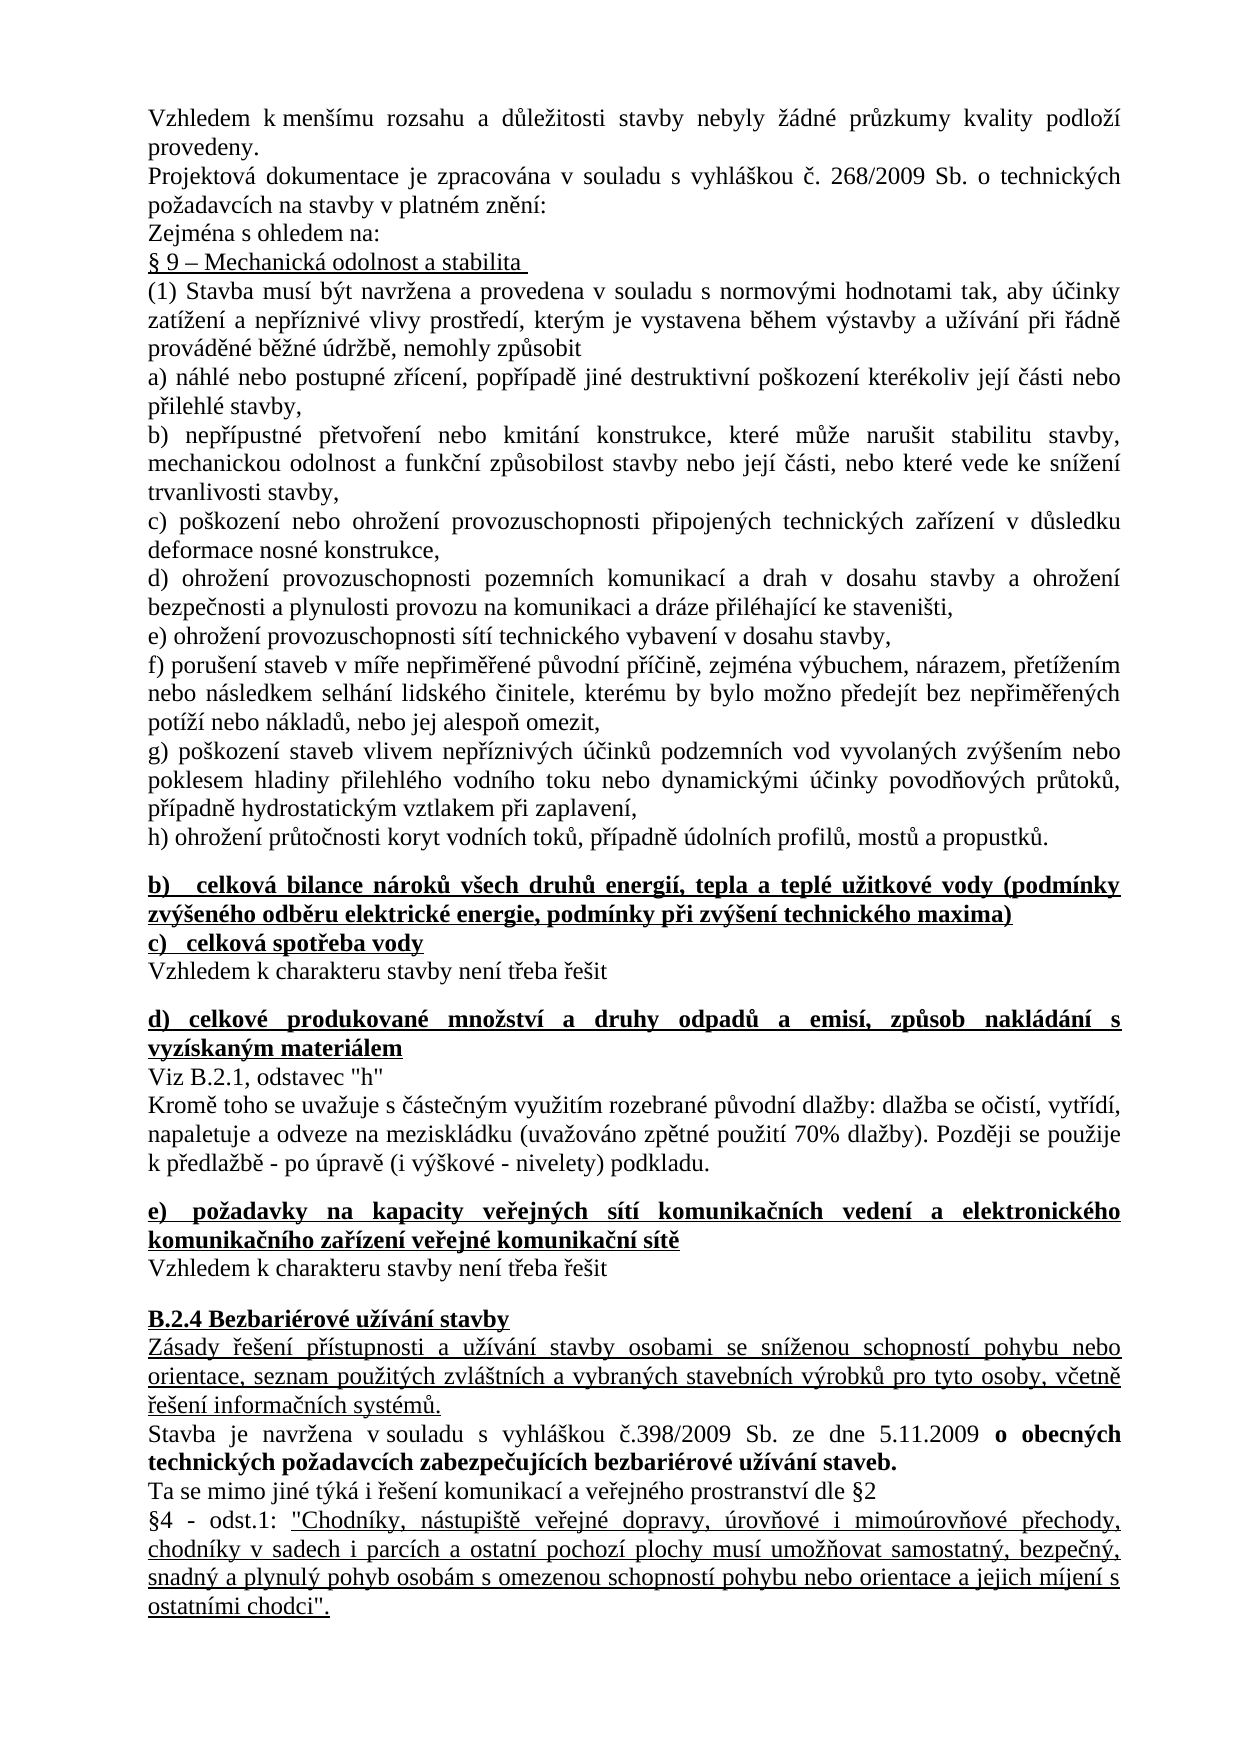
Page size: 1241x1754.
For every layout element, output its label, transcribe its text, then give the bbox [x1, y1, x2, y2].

text b) nepřípustné přetvoření nebo kmitání konstrukce, které může narušit stabilitu stavby, mechanickou odolnost a funkční způsobilost stavby nebo její části, nebo které vede ke snížení trvanlivosti stavby, [148, 420, 1121, 506]
text Stavba je navržena v souladu s vyhláškou č.398/2009 Sb. ze dne 5.11.2009 o obecných technických požadavcích zabezpečujících bezbariérové užívání staveb. [148, 1419, 1121, 1476]
text b) celková bilance nároků všech druhů energií, tepla a teplé užitkové vody (podmínky zvýšeného odběru elektrické energie, podmínky při zvýšení technického maxima) [148, 897, 1121, 928]
text d) celkové produkované množství a druhy odpadů a emisí, způsob nakládání s vyzískaným materiálem [148, 1004, 1121, 1029]
text e) požadavky na kapacity veřejných sítí komunikačních vedení a elektronického komunikačního zařízení veřejné komunikační sítě [148, 1222, 1121, 1253]
text Zásady řešení přístupnosti a užívání stavby osobami se sníženou schopností pohybu nebo orientace, seznam použitých zvláštních a vybraných stavebních výrobků pro tyto osoby, včetně řešení informačních systémů. [148, 1388, 1121, 1419]
text d) ohrožení provozuschopnosti pozemních komunikací a drah v dosahu stavby a ohrožení bezpečnosti a plynulosti provozu na komunikaci a dráze přiléhající ke staveništi, [148, 563, 1121, 621]
text f) porušení staveb v míře nepřiměřené původní příčině, zejména výbuchem, nárazem, přetížením nebo následkem selhání lidského činitele, kterému by bylo možno předejít bez nepřiměřených potíží nebo nákladů, nebo jej alespoň omezit, [148, 650, 1121, 736]
text Zejména s ohledem na: [148, 218, 1121, 247]
text § 9 – Mechanická odolnost a stabilita [148, 247, 1121, 276]
text c) poškození nebo ohrožení provozuschopnosti připojených technických zařízení v důsledku deformace nosné konstrukce, [148, 506, 1121, 563]
text Ta se mimo jiné týká i řešení komunikací a veřejného prostranství dle §2 [148, 1476, 1121, 1505]
text e) požadavky na kapacity veřejných sítí komunikačních vedení a elektronického komunikačního zařízení veřejné komunikační sítě [148, 1196, 1121, 1221]
text c) celková spotřeba vody [148, 928, 1121, 956]
text Zásady řešení přístupnosti a užívání stavby osobami se sníženou schopností pohybu nebo orientace, seznam použitých zvláštních a vybraných stavebních výrobků pro tyto osoby, včetně řešení informačních systémů. [148, 1332, 1121, 1357]
text g) poškození staveb vlivem nepříznivých účinků podzemních vod vyvolaných zvýšením nebo poklesem hladiny přilehlého vodního toku nebo dynamickými účinky povodňových průtoků, případně hydrostatickým vztlakem při zaplavení, [148, 736, 1121, 822]
text Vzhledem k menšímu rozsahu a důležitosti stavby nebyly žádné průzkumy kvality podloží provedeny. [148, 103, 1121, 161]
text §4 - odst.1: "Chodníky, nástupiště veřejné dopravy, úrovňové i mimoúrovňové přechody, chodníky v sadech i parcích a ostatní pochozí plochy musí umožňovat samostatný, bezpečný, snadný a plynulý pohyb osobám s omezenou schopností pohybu nebo orientace a jejich míjení s ostatními chodci". [148, 1505, 1121, 1559]
text Viz B.2.1, odstavec "h" [148, 1062, 1121, 1091]
text h) ohrožení průtočnosti koryt vodních toků, případně údolních profilů, mostů a propustků. [148, 822, 1121, 851]
text Vzhledem k charakteru stavby není třeba řešit [148, 1253, 1121, 1282]
text B.2.4 Bezbariérové užívání stavby [148, 1304, 1121, 1332]
text Zásady řešení přístupnosti a užívání stavby osobami se sníženou schopností pohybu nebo orientace, seznam použitých zvláštních a vybraných stavebních výrobků pro tyto osoby, včetně řešení informačních systémů. [148, 1359, 1121, 1386]
text a) náhlé nebo postupné zřícení, popřípadě jiné destruktivní poškození kterékoliv její části nebo přilehlé stavby, [148, 362, 1121, 420]
text Kromě toho se uvažuje s částečným využitím rozebrané původní dlažby: dlažba se očistí, vytřídí, napaletuje a odveze na meziskládku (uvažováno zpětné použití 70% dlažby). Později se použije k předlažbě - po úpravě (i výškové - nivelety) podkladu. [148, 1091, 1121, 1177]
text Vzhledem k charakteru stavby není třeba řešit [148, 956, 1121, 985]
text d) celkové produkované množství a druhy odpadů a emisí, způsob nakládání s vyzískaným materiálem [148, 1031, 1121, 1062]
text §4 - odst.1: "Chodníky, nástupiště veřejné dopravy, úrovňové i mimoúrovňové přechody, chodníky v sadech i parcích a ostatní pochozí plochy musí umožňovat samostatný, bezpečný, snadný a plynulý pohyb osobám s omezenou schopností pohybu nebo orientace a jejich míjení s ostatními chodci". [148, 1560, 1121, 1620]
text (1) Stavba musí být navržena a provedena v souladu s normovými hodnotami tak, aby účinky zatížení a nepříznivé vlivy prostředí, kterým je vystavena během výstavby a užívání při řádně prováděné běžné údržbě, nemohly způsobit [148, 276, 1121, 362]
text b) celková bilance nároků všech druhů energií, tepla a teplé užitkové vody (podmínky zvýšeného odběru elektrické energie, podmínky při zvýšení technického maxima) [148, 870, 1121, 895]
text e) ohrožení provozuschopnosti sítí technického vybavení v dosahu stavby, [148, 621, 1121, 650]
text Projektová dokumentace je zpracována v souladu s vyhláškou č. 268/2009 Sb. o technických požadavcích na stavby v platném znění: [148, 161, 1121, 218]
